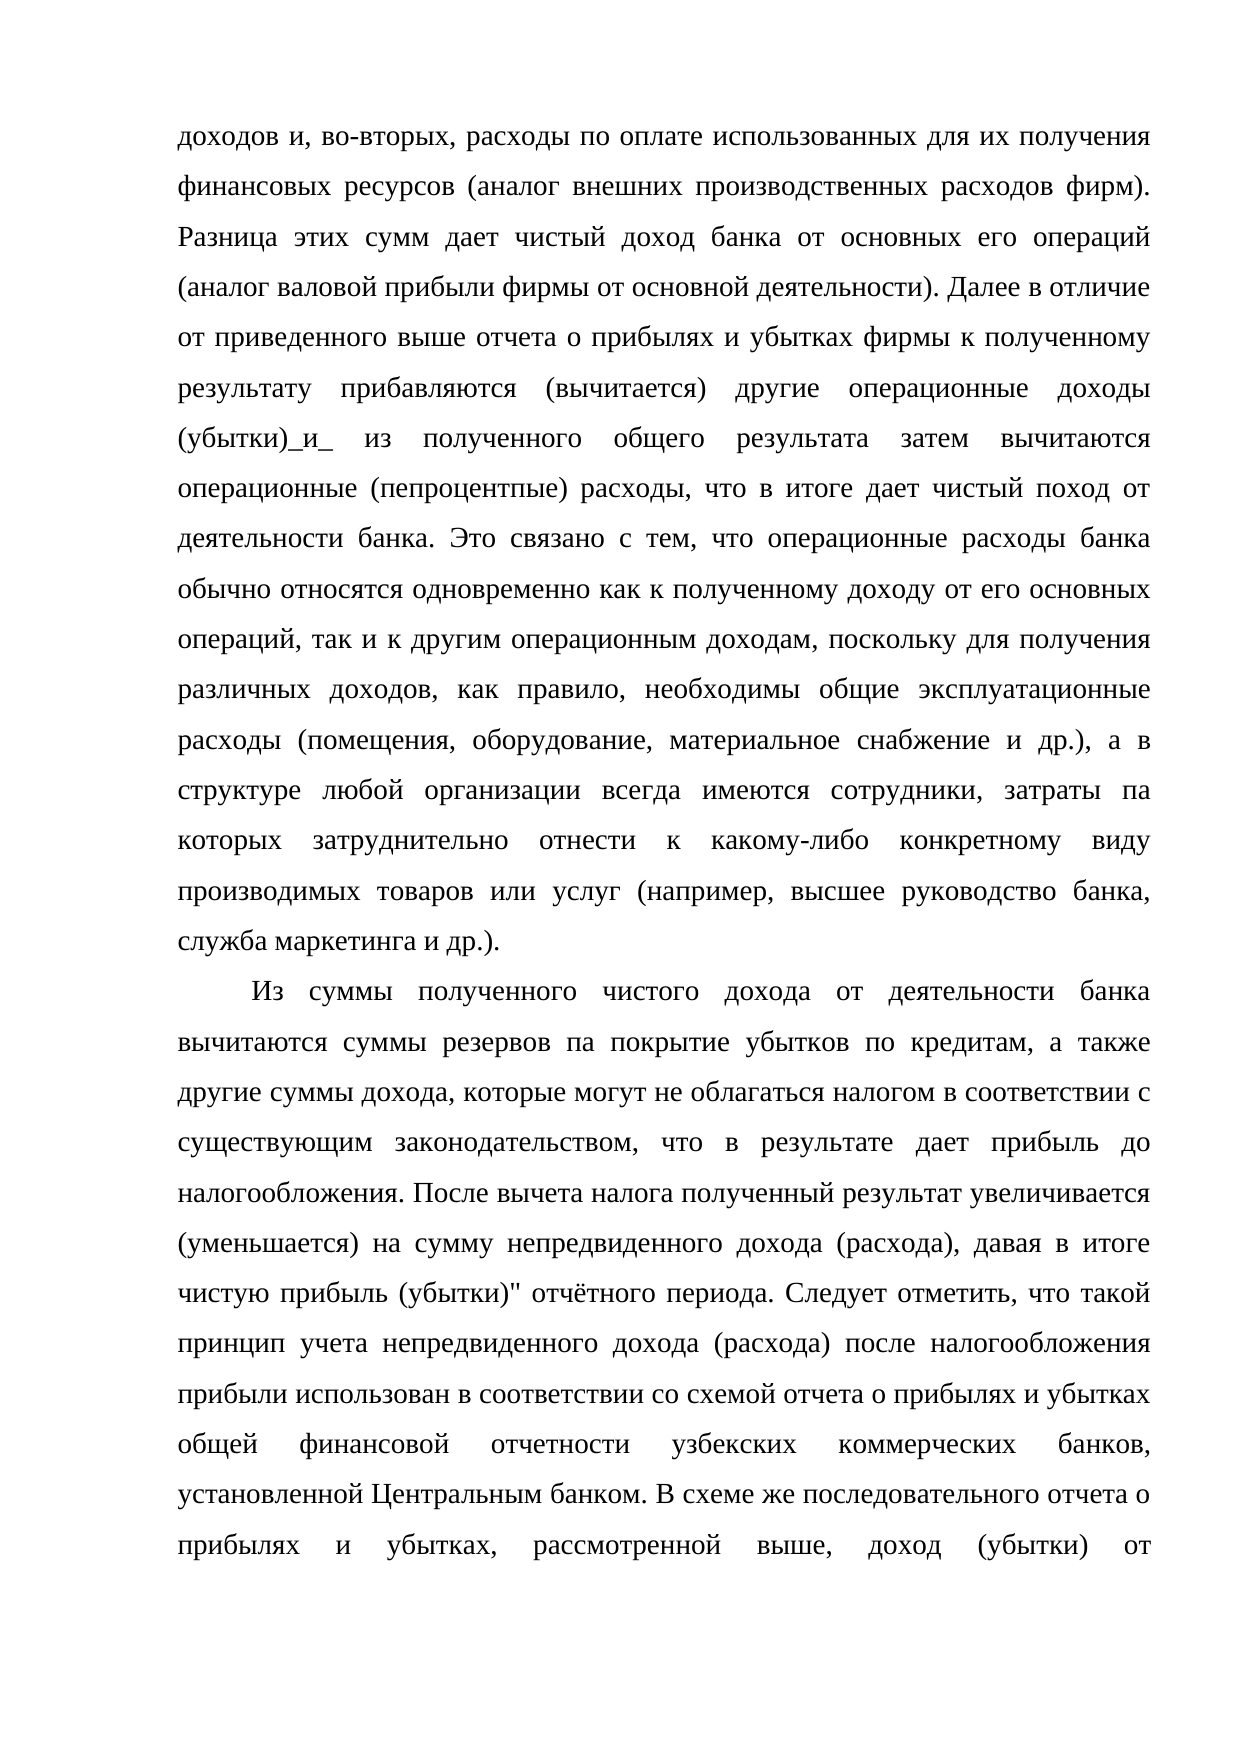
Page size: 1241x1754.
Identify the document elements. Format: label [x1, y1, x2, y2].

text [177, 973, 1152, 1560]
text [177, 118, 1152, 957]
